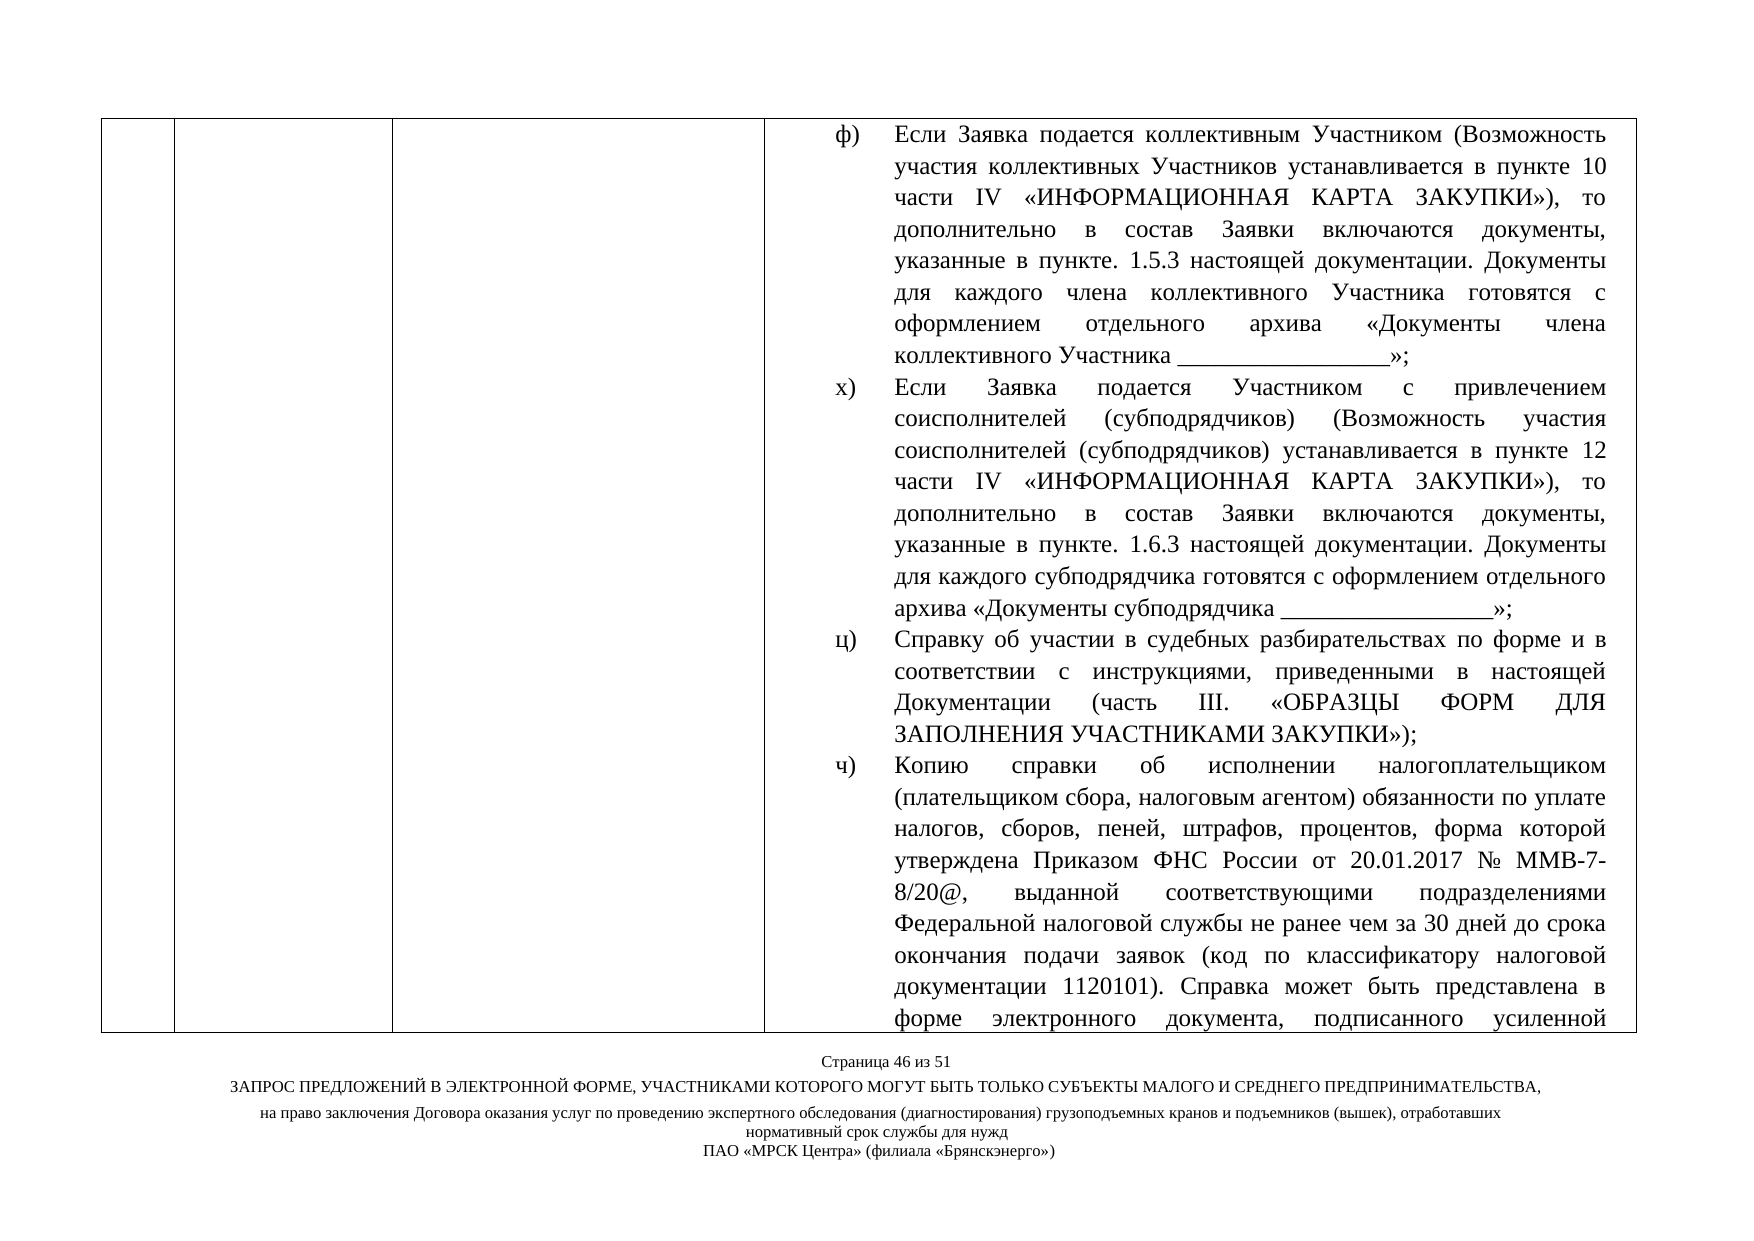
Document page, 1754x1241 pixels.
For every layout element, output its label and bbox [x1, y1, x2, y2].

table_cell [102, 119, 174, 1032]
table_cell [765, 119, 1636, 1032]
table_cell [175, 119, 392, 1032]
table_cell [393, 119, 764, 1032]
